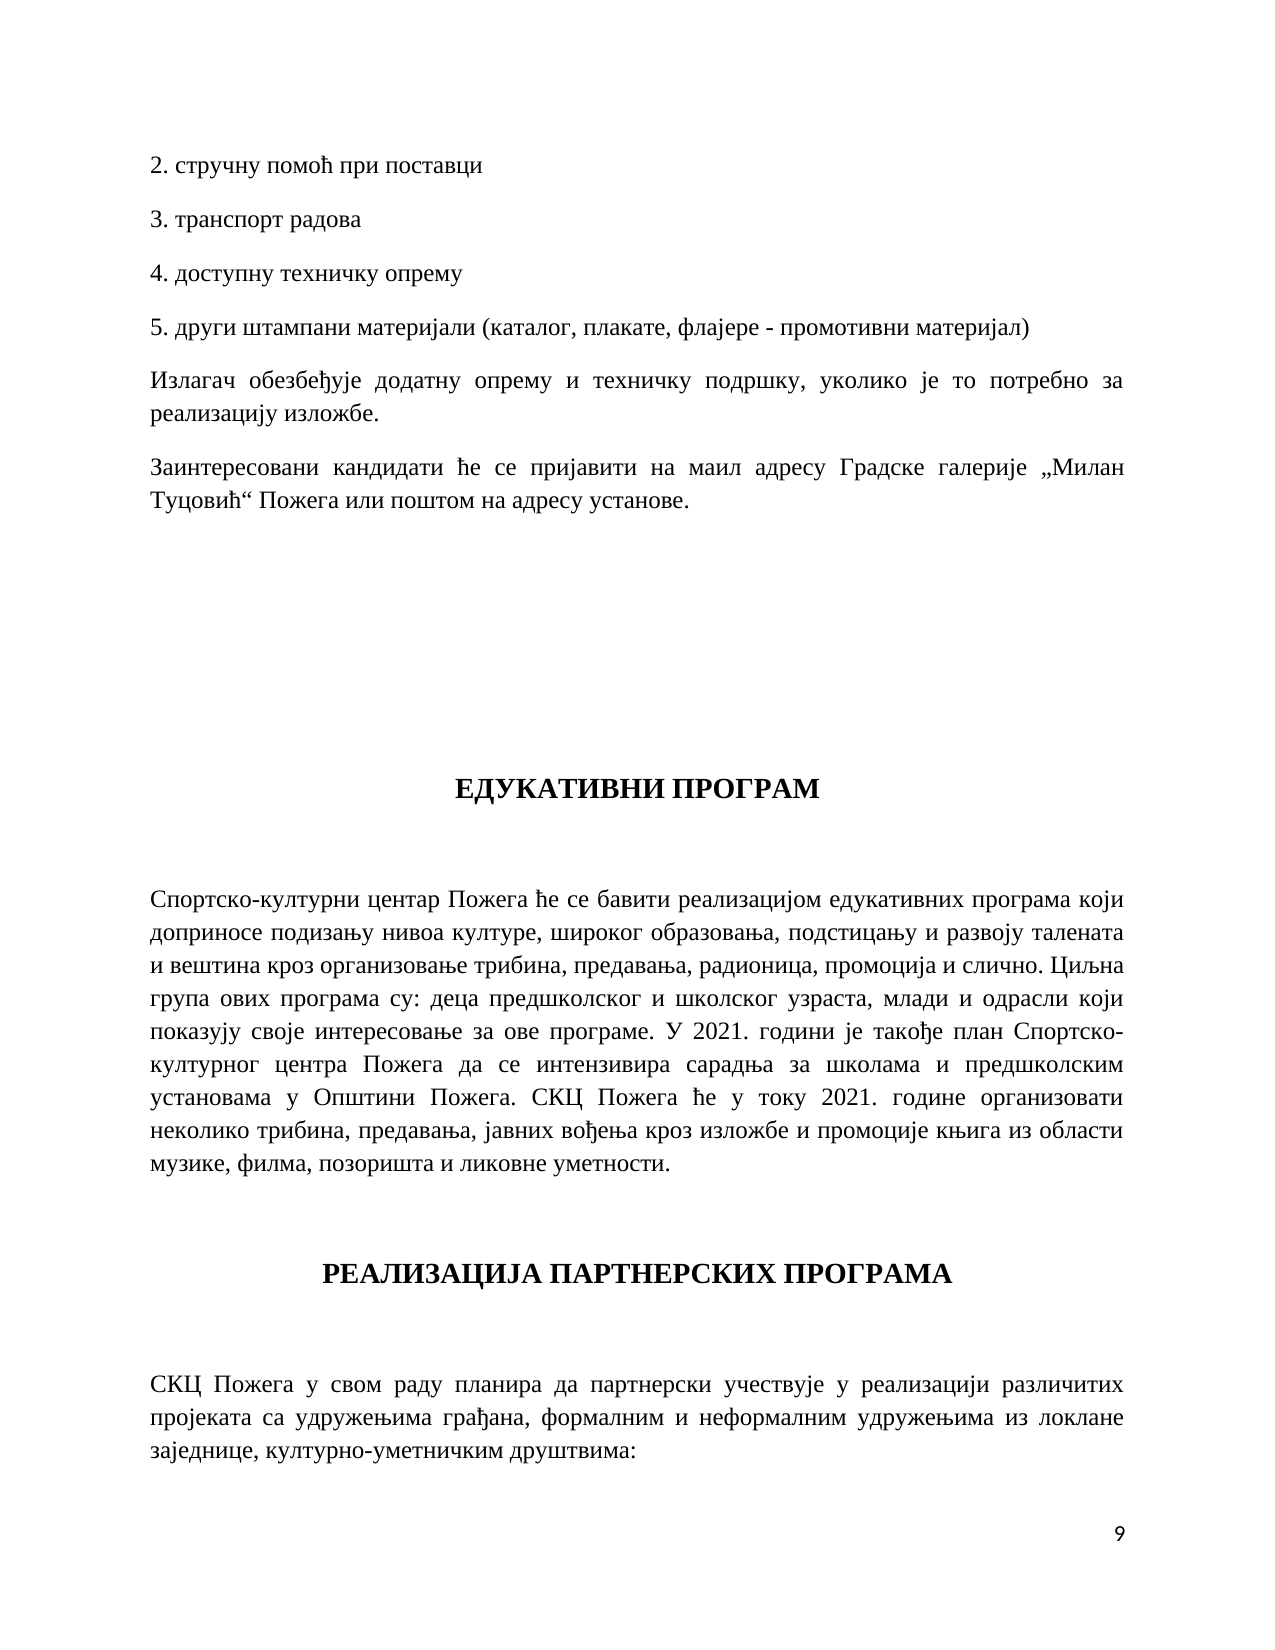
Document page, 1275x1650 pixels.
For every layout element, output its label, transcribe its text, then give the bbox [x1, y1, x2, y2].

text ЕДУКАТИВНИ ПРОГРАМ [150, 771, 1125, 805]
text Заинтересовани кандидати ће се пријавити на маил адресу Градске галерије „Милан Туцовић“ Пожега или поштом на адресу установе. [150, 452, 1125, 514]
text 2. стручну помоћ при поставци [150, 150, 1125, 179]
text Спортско-културни центар Пожега ће се бавити реализацијом едукативних програма који доприносе подизању нивоа културе, широког образовања, подстицању и развоју талената и вештина кроз организовање трибина, предавања, радионица, промоција и слично. Циљна група ових програма су: деца предшколског и школског узраста, млади и одрасли који показују своје интересовање за ове програме. У 2021. години је такође план Спортско-културног центра Пожега да се интензивира сарадња за школама и предшколским установама у Општини Пожега. СКЦ Пожега ће у току 2021. године организовати неколико трибина, предавања, јавних вођења кроз изложбе и промоције књига из области музике, филма, позоришта и ликовне уметности. [150, 884, 1125, 1177]
text 4. доступну техничку опрему [150, 258, 1125, 286]
text Излагач обезбеђује додатну опрему и техничку подршку, уколико је то потребно за реализацију изложбе. [150, 365, 1125, 427]
text РЕАЛИЗАЦИЈА ПАРТНЕРСКИХ ПРОГРАМА [150, 1256, 1125, 1290]
text СКЦ Пожега у свом раду планира да партнерски учествује у реализацији различитих пројеката са удружењима грађана, формалним и неформалним удружењима из локлане заједнице, културно-уметничким друштвима: [150, 1369, 1125, 1464]
text 5. други штампани материјали (каталог, плакате, флајере - промотивни материјал) [150, 312, 1125, 340]
text 3. транспорт радова [150, 204, 1125, 233]
